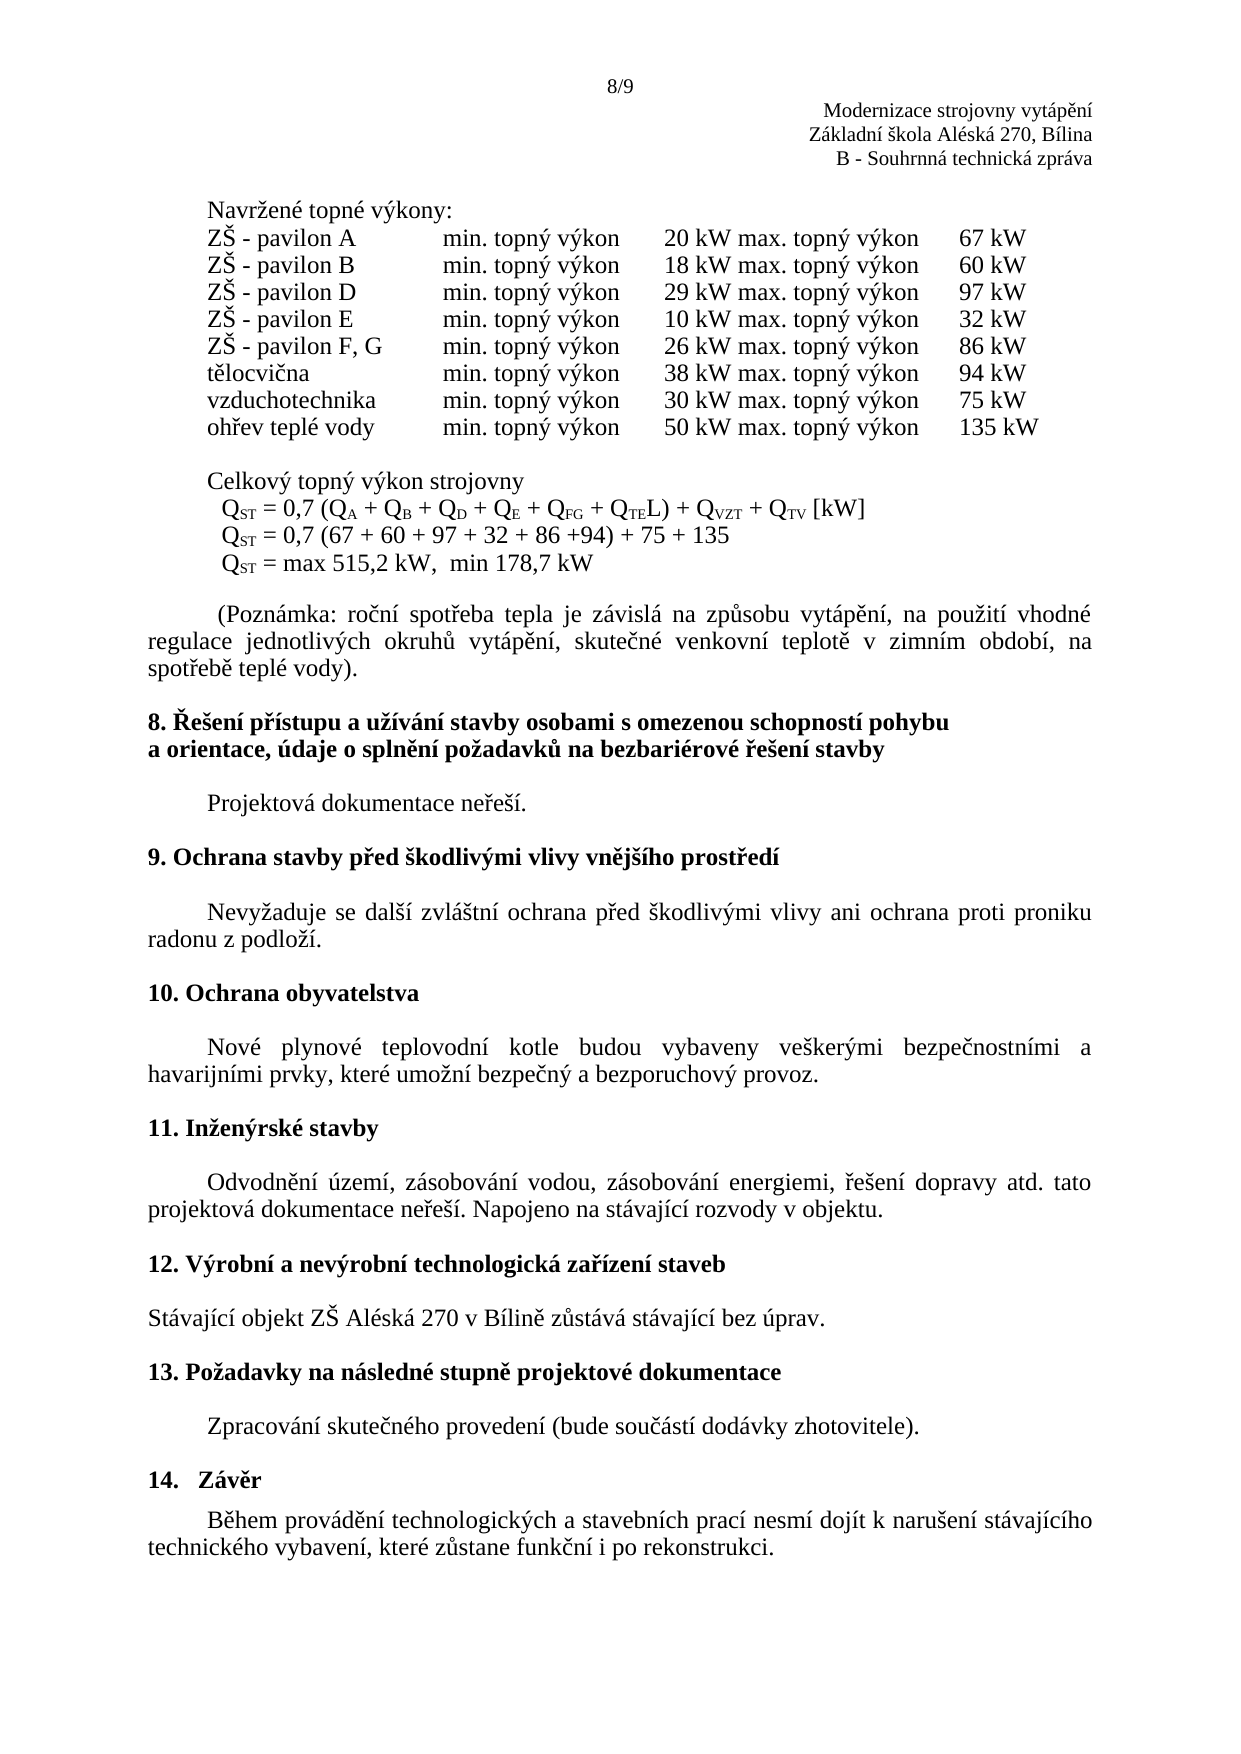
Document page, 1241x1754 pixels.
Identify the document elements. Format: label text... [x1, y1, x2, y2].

text ohřev teplé vody min. topný výkon 50 kW max. topný výkon 135 kW [148, 414, 1092, 441]
text 9. Ochrana stavby před škodlivými vlivy vnějšího prostředí [148, 844, 1092, 871]
text QST = 0,7 (QA + QB + QD + QE + QFG + QTEL) + QVZT + QTV [kW] [148, 495, 1092, 522]
text Nevyžaduje se další zvláštní ochrana před škodlivými vlivy ani ochrana proti proniku radonu z podloží. [148, 898, 1092, 952]
text ZŠ - pavilon B min. topný výkon 18 kW max. topný výkon 60 kW [148, 251, 1092, 278]
text 13. Požadavky na následné stupně projektové dokumentace [148, 1359, 1092, 1386]
text Navržené topné výkony: [148, 197, 1092, 224]
text a orientace, údaje o splnění požadavků na bezbariérové řešení stavby [148, 736, 1092, 763]
text Zpracování skutečného provedení (bude součástí dodávky zhotovitele). [148, 1413, 1092, 1440]
text 10. Ochrana obyvatelstva [148, 979, 1092, 1007]
text 14. Závěr [148, 1467, 1092, 1494]
text (Poznámka: roční spotřeba tepla je závislá na způsobu vytápění, na použití vhodné regulace jednotlivých okruhů vytápění, skutečné venkovní teplotě v zimním období, na spotřebě teplé vody). [148, 600, 1092, 682]
text Během provádění technologických a stavebních prací nesmí dojít k narušení stávajícího technického vybavení, které zůstane funkční i po rekonstrukci. [148, 1507, 1092, 1561]
text 8. Řešení přístupu a užívání stavby osobami s omezenou schopností pohybu [148, 709, 1092, 736]
text QST = 0,7 (67 + 60 + 97 + 32 + 86 +94) + 75 + 135 [148, 522, 1092, 549]
text ZŠ - pavilon E min. topný výkon 10 kW max. topný výkon 32 kW [148, 306, 1092, 333]
text Projektová dokumentace neřeší. [148, 790, 1092, 817]
text 11. Inženýrské stavby [148, 1115, 1092, 1142]
text Nové plynové teplovodní kotle budou vybaveny veškerými bezpečnostními a havarijními prvky, které umožní bezpečný a bezporuchový provoz. [148, 1034, 1092, 1088]
text ZŠ - pavilon F, G min. topný výkon 26 kW max. topný výkon 86 kW [148, 333, 1092, 360]
text Odvodnění území, zásobování vodou, zásobování energiemi, řešení dopravy atd. tato projektová dokumentace neřeší. Napojeno na stávající rozvody v objektu. [148, 1169, 1092, 1223]
text ZŠ - pavilon A min. topný výkon 20 kW max. topný výkon 67 kW [148, 224, 1092, 251]
text Celkový topný výkon strojovny [148, 468, 1092, 495]
text QST = max 515,2 kW, min 178,7 kW [148, 549, 1092, 576]
text vzduchotechnika min. topný výkon 30 kW max. topný výkon 75 kW [148, 387, 1092, 414]
text tělocvična min. topný výkon 38 kW max. topný výkon 94 kW [148, 360, 1092, 387]
text Stávající objekt ZŠ Aléská 270 v Bílině zůstává stávající bez úprav. [148, 1304, 1092, 1332]
text 12. Výrobní a nevýrobní technologická zařízení staveb [148, 1250, 1092, 1277]
text ZŠ - pavilon D min. topný výkon 29 kW max. topný výkon 97 kW [148, 278, 1092, 306]
